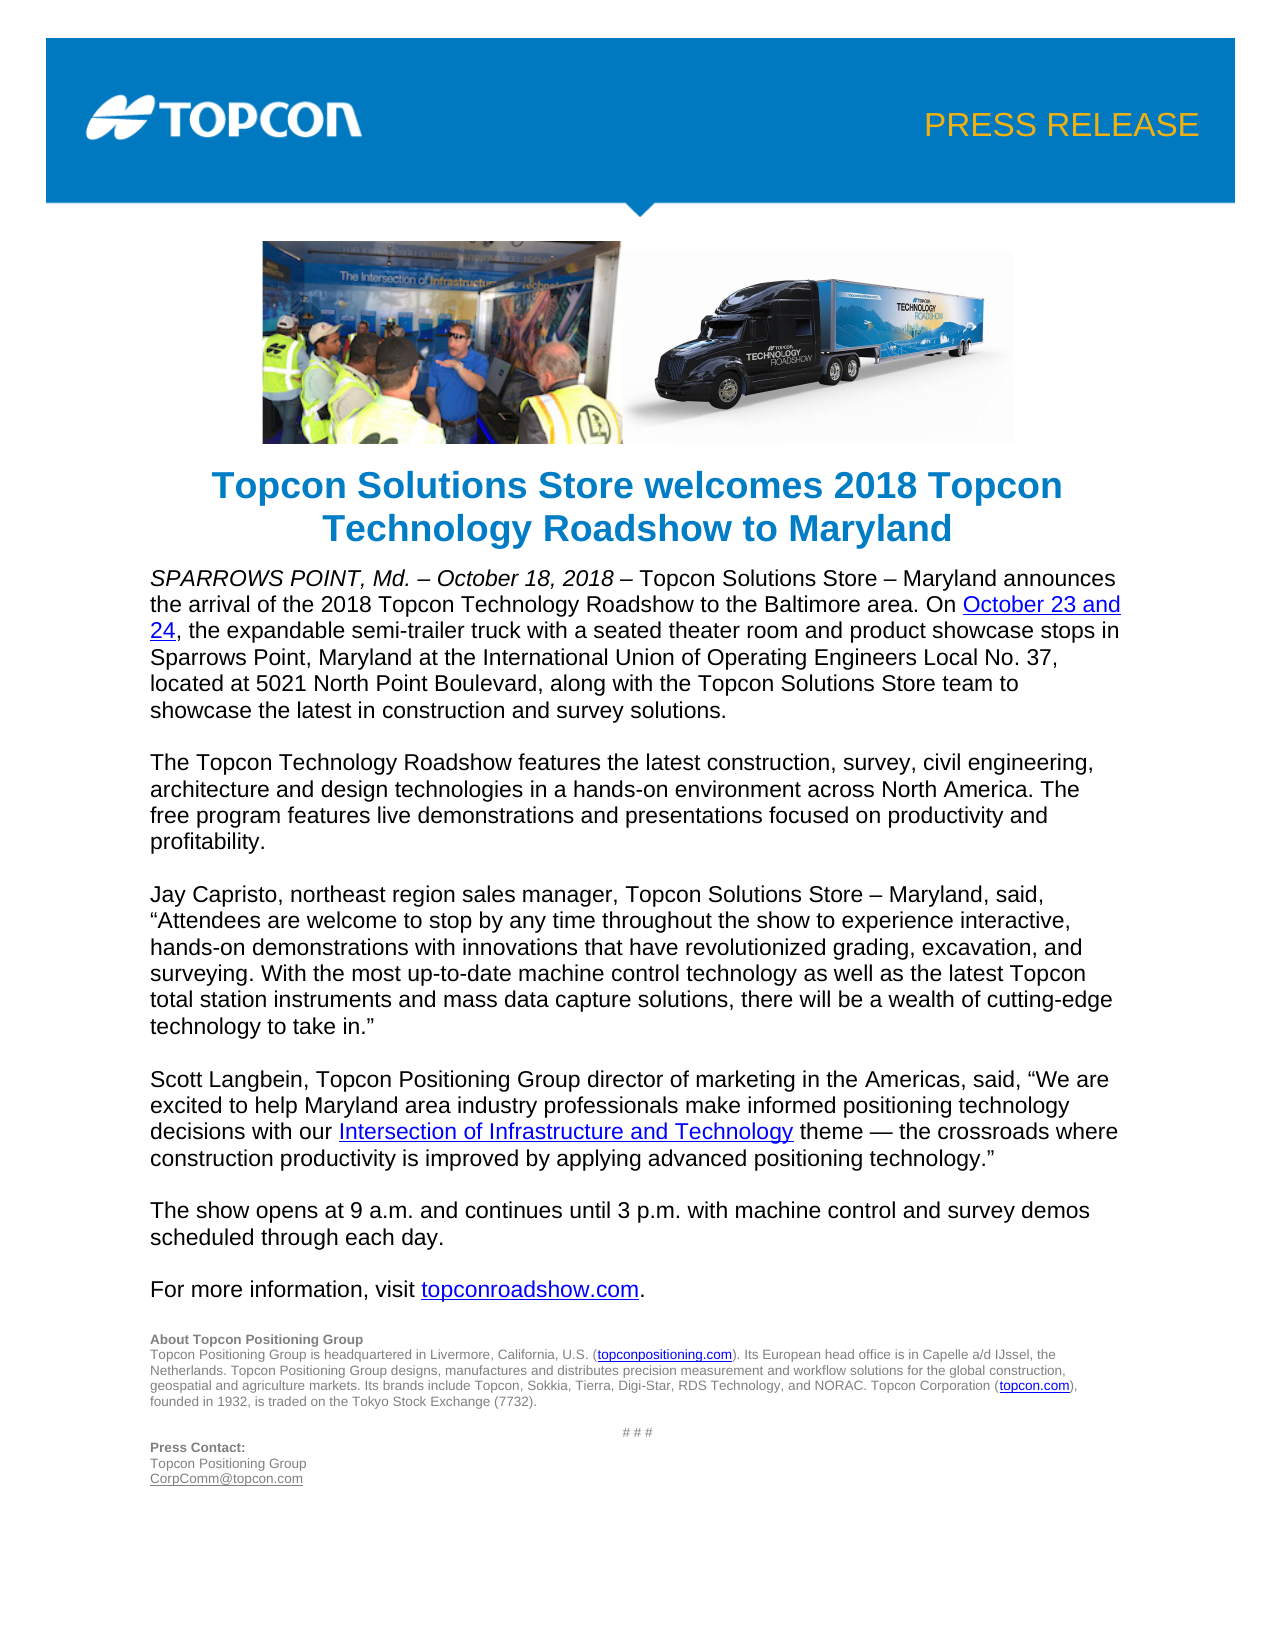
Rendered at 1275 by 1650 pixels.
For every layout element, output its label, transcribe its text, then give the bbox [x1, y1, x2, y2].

text CorpComm@topcon.com [150, 1471, 1125, 1487]
text Press Contact: [150, 1440, 1125, 1456]
text About Topcon Positioning Group Topcon Positioning Group is headquartered in Livermore, California, U.S. (topconpositioning.com). Its European head office is in Capelle a/d IJssel, the Netherlands. Topcon Positioning Group designs, manufactures and distributes precision measurement and workflow solutions for the global construction, geospatial and agriculture markets. Its brands include Topcon, Sokkia, Tierra, Digi-Star, RDS Technology, and NORAC. Topcon Corporation (topcon.com), founded in 1932, is traded on the Tokyo Stock Exchange (7732). [150, 1331, 1125, 1409]
text For more information, visit topconroadshow.com. [150, 1276, 1125, 1303]
text Scott Langbein, Topcon Positioning Group director of marketing in the Americas, said, “We are excited to help Maryland area industry professionals make informed positioning technology decisions with our Intersection of Infrastructure and Technology theme — the crossroads where construction productivity is improved by applying advanced positioning technology.” [150, 1066, 1125, 1171]
text Jay Capristo, northeast region sales manager, Topcon Solutions Store – Maryland, said, “Attendees are welcome to stop by any time throughout the show to experience interactive, hands-on demonstrations with innovations that have revolutionized grading, excavation, and surveying. With the most up-to-date machine control technology as well as the latest Topcon total station instruments and mass data capture solutions, there will be a wealth of cutting-edge technology to take in.” [150, 881, 1125, 1039]
text The show opens at 9 a.m. and continues until 3 p.m. with machine control and survey demos scheduled through each day. [150, 1197, 1125, 1250]
picture [46, 38, 1235, 217]
text Topcon Solutions Store welcomes 2018 Topcon Technology Roadshow to Maryland [150, 463, 1125, 549]
picture [262, 241, 1013, 444]
text SPARROWS POINT, Md. – October 18, 2018 – Topcon Solutions Store – Maryland announces the arrival of the 2018 Topcon Technology Roadshow to the Baltimore area. On October 23 and 24, the expandable semi-trailer truck with a seated theater room and product showcase stops in Sparrows Point, Maryland at the International Union of Operating Engineers Local No. 37, located at 5021 North Point Boulevard, along with the Topcon Solutions Store team to showcase the latest in construction and survey solutions. [150, 565, 1125, 723]
text Topcon Positioning Group [150, 1456, 1125, 1471]
text # # # [150, 1424, 1125, 1440]
text The Topcon Technology Roadshow features the latest construction, survey, civil engineering, architecture and design technologies in a hands-on environment across North America. The free program features live demonstrations and presentations focused on productivity and profitability. [150, 749, 1125, 855]
